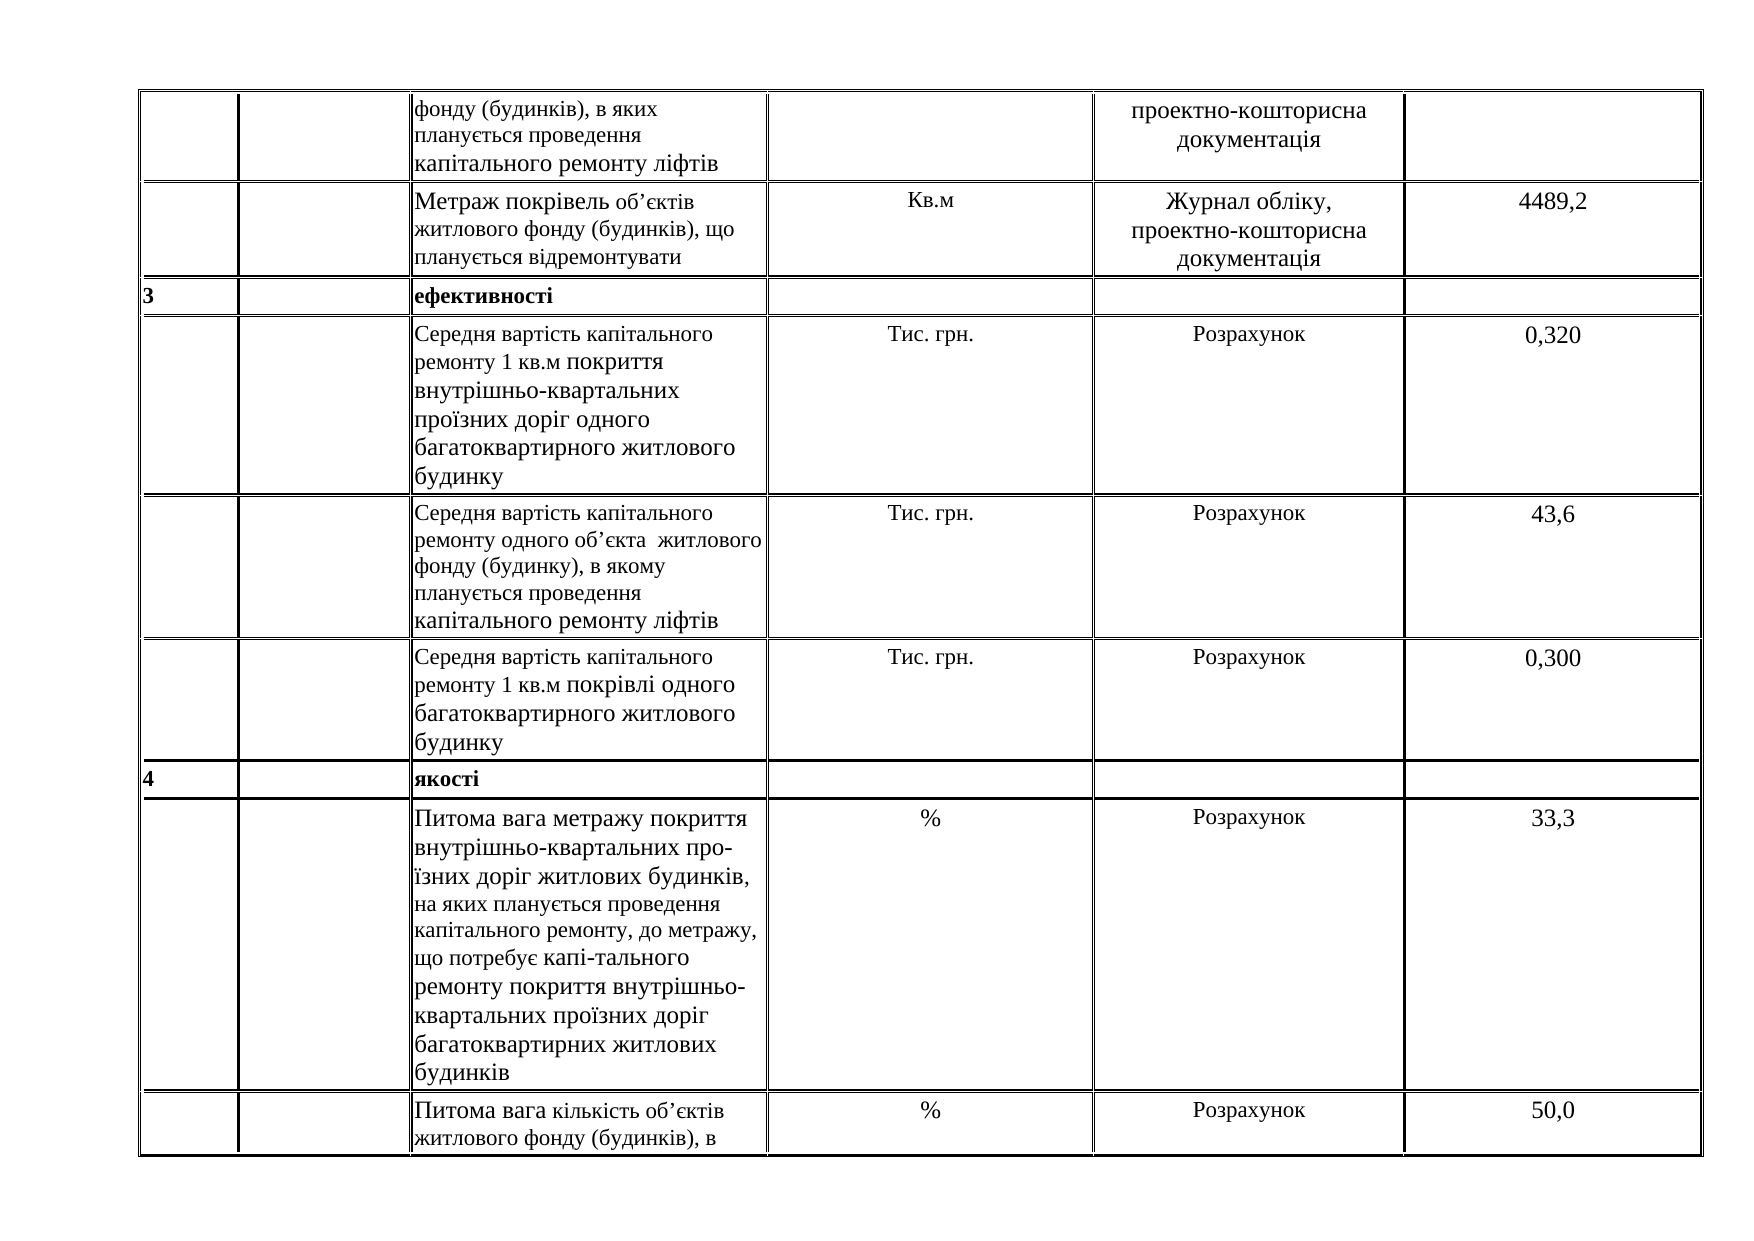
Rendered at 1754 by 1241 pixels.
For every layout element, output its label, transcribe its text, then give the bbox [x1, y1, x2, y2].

table_cell Розрахунок [1095, 640, 1403, 759]
table_cell Журнал обліку, проектно-кошторисна документація [1095, 183, 1403, 275]
table_cell Середня вартість капітального ремонту 1 кв.м покрівлі одного багатоквартирного житлового будинку [413, 640, 766, 759]
table_cell [141, 314, 237, 493]
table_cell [411, 92, 768, 179]
table_cell Розрахунок [1095, 317, 1403, 493]
table_cell Розрахунок [1095, 800, 1403, 1089]
table_cell [240, 317, 409, 493]
table_cell Тис. грн. [769, 317, 1092, 493]
table_cell [240, 640, 409, 759]
table_cell % [769, 800, 1092, 1089]
table_cell [240, 497, 409, 637]
table_cell Розрахунок [1094, 1093, 1404, 1154]
table_cell [141, 180, 237, 275]
table_cell [1095, 279, 1403, 313]
table_cell [141, 797, 237, 1089]
table_cell [139, 637, 238, 759]
table_cell [141, 92, 238, 179]
table_cell Тис. грн. [769, 640, 1092, 759]
table_cell [1095, 762, 1403, 797]
table_cell Кв.м [769, 183, 1092, 275]
table_cell 0,320 [1406, 314, 1701, 493]
table_cell 4 [141, 759, 237, 797]
table_cell Тис. грн. [769, 497, 1092, 637]
table_cell 4489,2 [1406, 180, 1701, 275]
table_cell [769, 279, 1092, 313]
table_cell [240, 279, 409, 313]
table_cell Середня вартість капітального ремонту 1 кв.м покриття внутрішньо-квартальних проїзних доріг одного багатоквартирного житлового будинку [413, 317, 766, 493]
table_cell [238, 1089, 411, 1154]
table_cell [240, 800, 409, 1089]
table_cell Розрахунок [1095, 497, 1403, 637]
table_cell [769, 762, 1092, 797]
table_cell % [768, 1093, 1093, 1154]
table_cell Од. [768, 92, 1093, 179]
table_cell ефективності [413, 279, 766, 313]
table_cell 0,300 [1404, 637, 1702, 759]
table_cell якості [413, 762, 766, 797]
table_cell 50,0 [1404, 1089, 1701, 1154]
table_cell [141, 493, 237, 637]
table_cell [238, 90, 411, 179]
table_cell [240, 762, 409, 797]
table_cell [1406, 759, 1700, 797]
table_cell [240, 183, 409, 275]
table_cell [1406, 275, 1701, 313]
table_cell 33,3 [1406, 797, 1700, 1089]
table_cell 1 [1404, 92, 1700, 179]
table_cell Середня вартість капітального ремонту одного об’єкта житлового фонду (будинку), в якому планується проведення капітального ремонту ліфтів [413, 497, 766, 637]
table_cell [1094, 90, 1404, 179]
table_cell Питома вага метражу покриття внутрішньо-квартальних про-їзних доріг житлових будинків, на яких планується проведення капітального ремонту, до метражу, що потребує капі-тального ремонту покриття внутрішньо-квартальних проїзних доріг багатоквартирних житлових будинків [413, 800, 766, 1089]
table_cell 43,6 [1406, 493, 1701, 637]
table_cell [411, 1093, 768, 1154]
table_cell [141, 1089, 238, 1154]
table_cell Метраж покрівель об’єктів житлового фонду (будинків), що планується відремонтувати [413, 183, 766, 275]
table_cell 3 [141, 275, 237, 313]
